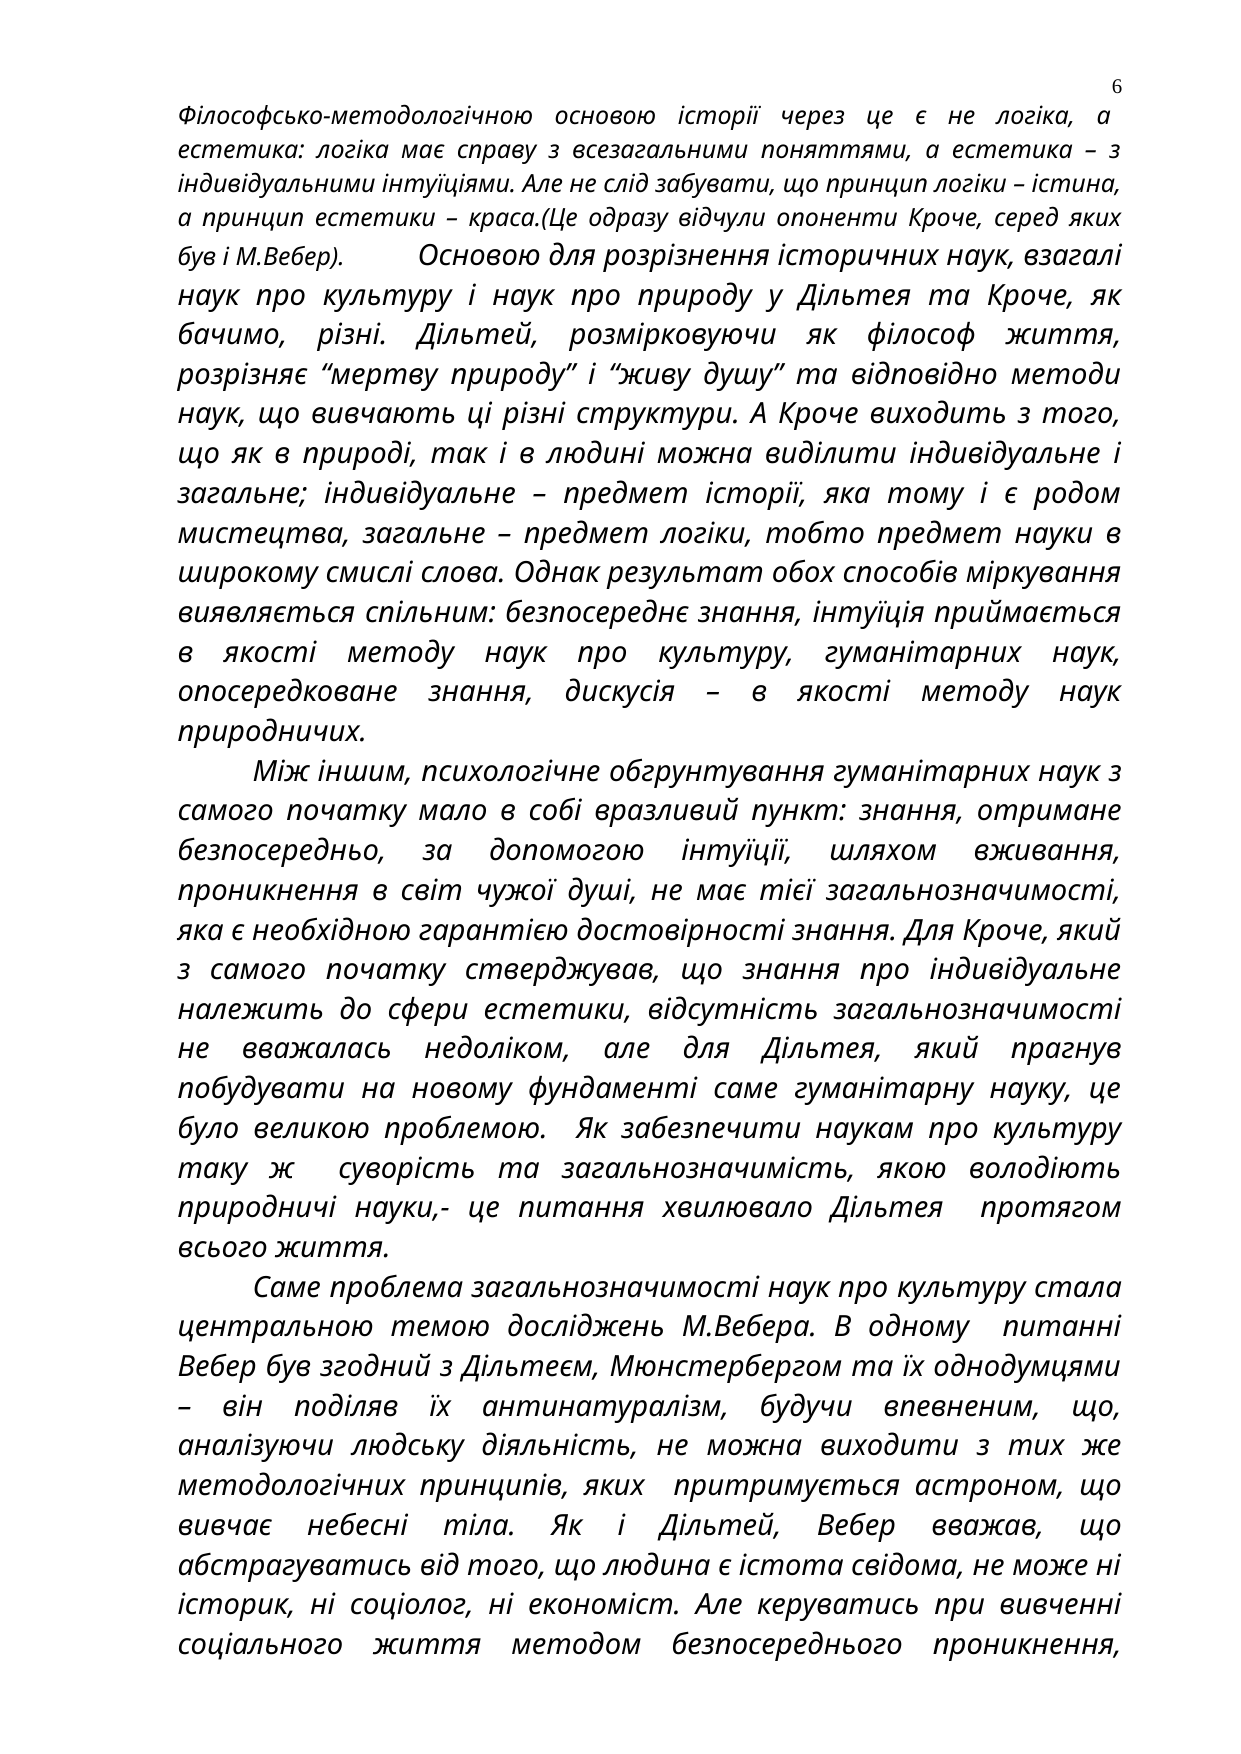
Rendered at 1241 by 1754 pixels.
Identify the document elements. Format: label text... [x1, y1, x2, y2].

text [177, 1266, 1122, 1663]
text Між іншим, психологічне обгрунтування гуманітарних наук з самого початку мало в собі вразливий пункт: знання, отримане безпосередньо, за допомогою інтуїції, шляхом вживання, проникнення в світ чужої душі, не має тієї загальнозначимості, яка є необхідною гарантією достовірності знання. Для Кроче, який з самого початку стверджував, що знання про індивідуальне належить до сфери естетики, відсутність загальнозначимості не вважалась недоліком, але для Дільтея, який прагнув побудувати на новому фундаменті саме гуманітарну науку, це було великою проблемою. Як забезпечити наукам про культуру таку ж суворість та загальнозначимість, якою володіють природничі науки,- це питання хвилювало Дільтея протягом всього життя. [177, 750, 1122, 1266]
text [177, 98, 1122, 750]
